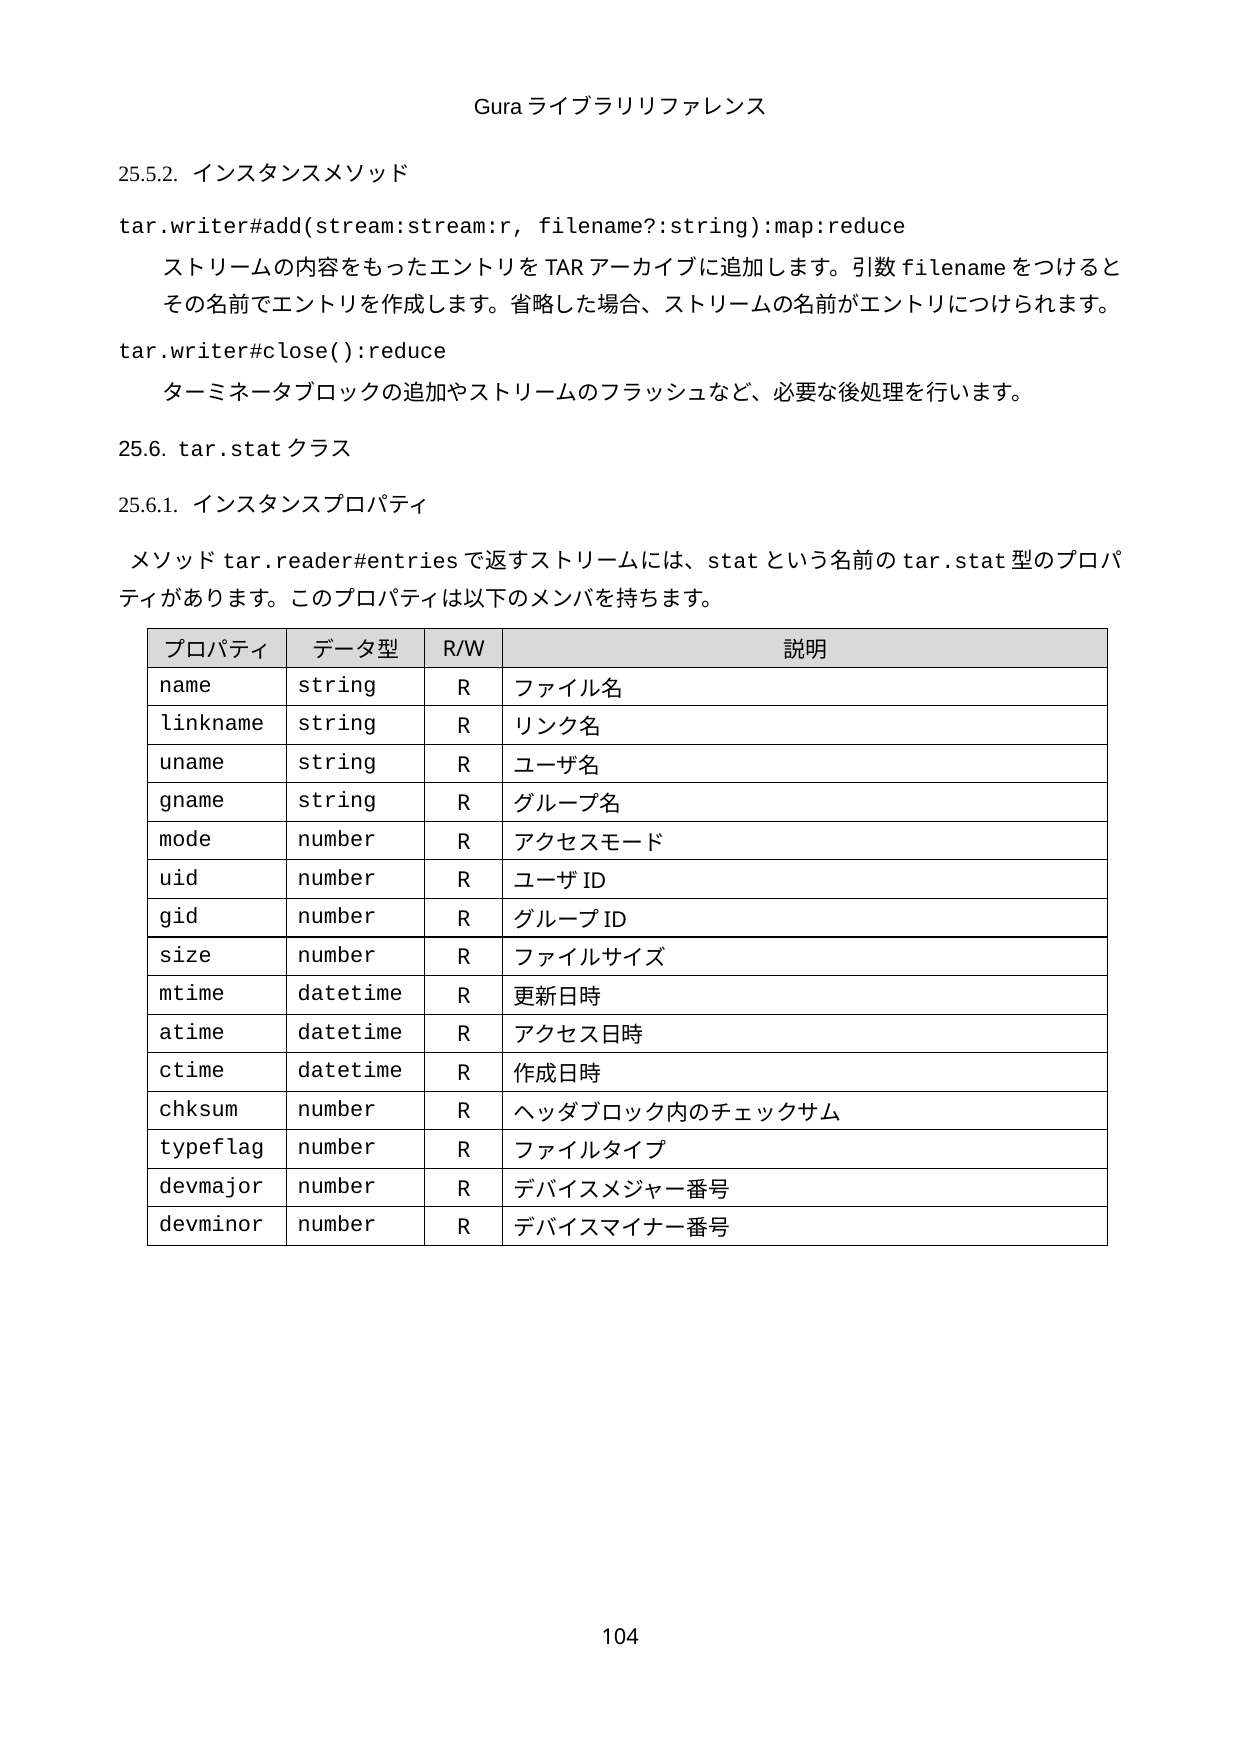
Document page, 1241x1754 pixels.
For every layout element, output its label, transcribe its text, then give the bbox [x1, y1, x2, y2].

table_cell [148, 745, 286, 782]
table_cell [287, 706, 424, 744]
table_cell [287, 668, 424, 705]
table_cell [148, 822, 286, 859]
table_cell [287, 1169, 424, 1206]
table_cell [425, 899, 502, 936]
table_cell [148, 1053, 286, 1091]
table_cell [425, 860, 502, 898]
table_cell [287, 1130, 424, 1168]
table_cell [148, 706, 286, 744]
text メソッドtar.reader#entriesで返すストリームには、statという名前のtar.stat型のプロパティがあります。このプロパティは以下のメンバを持ちます。 [118, 541, 1122, 616]
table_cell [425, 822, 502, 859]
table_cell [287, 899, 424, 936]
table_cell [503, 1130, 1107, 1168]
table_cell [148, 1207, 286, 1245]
text tar.writer#add(stream:stream:r, filename?:string):map:reduce ストリームの内容をもったエントリをTARアーカイブに追加します。引数filenameをつけるとその名前でエントリを作成します。省略した場合、ストリームの名前がエントリにつけられます。 [118, 209, 1122, 322]
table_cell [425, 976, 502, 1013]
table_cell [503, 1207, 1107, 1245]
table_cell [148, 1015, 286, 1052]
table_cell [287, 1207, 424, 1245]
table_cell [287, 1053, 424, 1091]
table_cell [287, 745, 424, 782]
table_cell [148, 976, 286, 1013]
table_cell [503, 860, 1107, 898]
subtitle インスタンスプロパティ [118, 484, 1122, 522]
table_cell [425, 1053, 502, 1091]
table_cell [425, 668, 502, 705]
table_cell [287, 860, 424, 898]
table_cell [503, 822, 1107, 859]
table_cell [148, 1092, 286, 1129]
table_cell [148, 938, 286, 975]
subtitle インスタンスメソッド [118, 153, 1122, 191]
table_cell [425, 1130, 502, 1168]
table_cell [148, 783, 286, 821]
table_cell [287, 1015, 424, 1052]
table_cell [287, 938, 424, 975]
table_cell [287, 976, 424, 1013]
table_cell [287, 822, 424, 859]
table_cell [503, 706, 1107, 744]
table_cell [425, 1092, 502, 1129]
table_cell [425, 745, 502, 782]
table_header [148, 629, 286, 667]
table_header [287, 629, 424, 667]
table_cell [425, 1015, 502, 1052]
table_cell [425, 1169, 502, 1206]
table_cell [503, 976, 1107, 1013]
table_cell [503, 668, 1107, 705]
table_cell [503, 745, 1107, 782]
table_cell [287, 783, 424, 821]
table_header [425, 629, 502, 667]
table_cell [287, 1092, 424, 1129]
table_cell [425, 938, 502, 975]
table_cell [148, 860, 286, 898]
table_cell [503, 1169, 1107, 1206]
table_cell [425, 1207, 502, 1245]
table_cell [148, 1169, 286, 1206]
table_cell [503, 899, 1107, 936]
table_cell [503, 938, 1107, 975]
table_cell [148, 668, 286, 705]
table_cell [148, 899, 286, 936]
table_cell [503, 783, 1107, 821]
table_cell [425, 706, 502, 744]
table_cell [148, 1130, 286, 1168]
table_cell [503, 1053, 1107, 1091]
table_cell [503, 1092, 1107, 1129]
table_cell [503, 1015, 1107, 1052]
text tar.writer#close():reduce ターミネータブロックの追加やストリームのフラッシュなど、必要な後処理を行います。 [118, 334, 1122, 409]
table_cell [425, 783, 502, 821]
subtitle tar.statクラス [118, 428, 1122, 466]
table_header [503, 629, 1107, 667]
